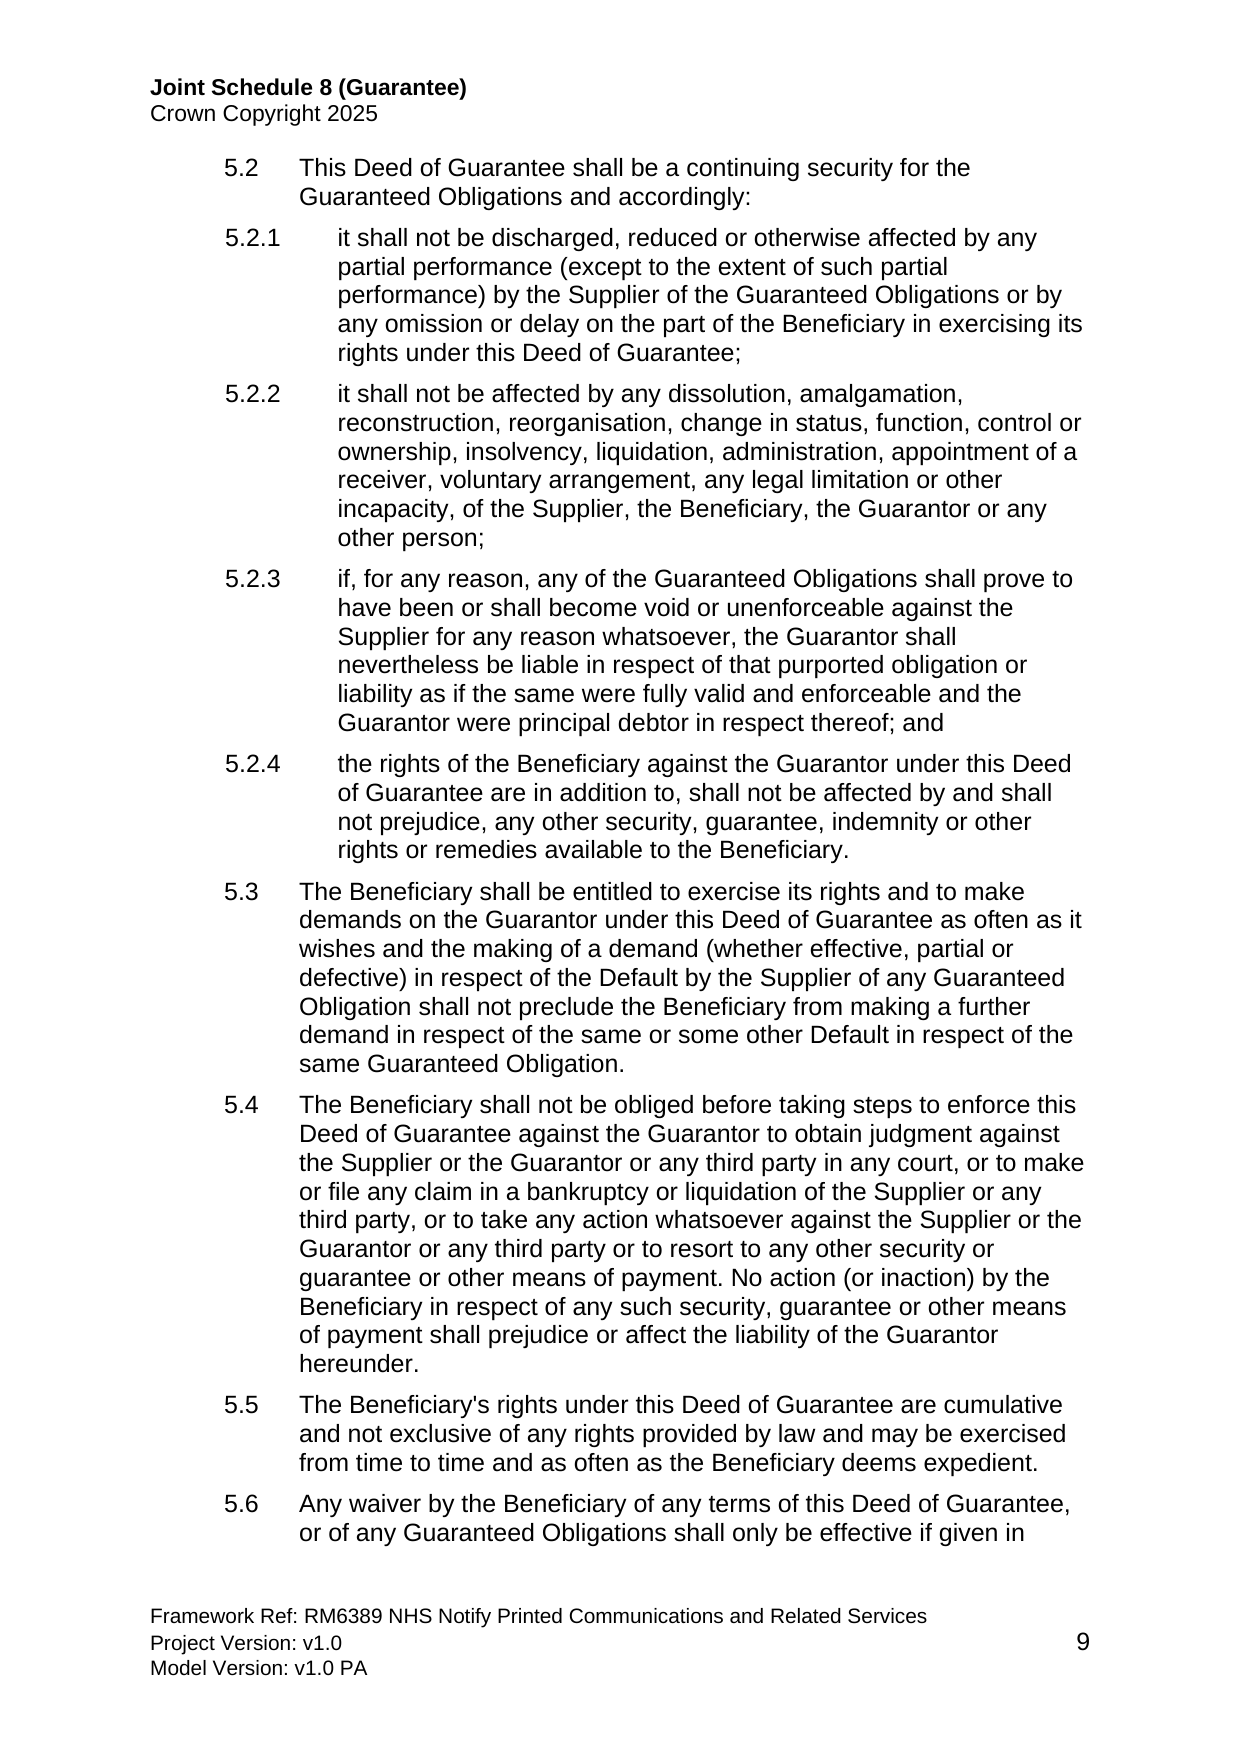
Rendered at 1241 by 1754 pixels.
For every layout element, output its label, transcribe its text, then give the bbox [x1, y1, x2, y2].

subtitle This Deed of Guarantee shall be a continuing security for the Guaranteed Obligations and accordingly: [224, 153, 1093, 210]
subtitle the rights of the Beneficiary against the Guarantor under this Deed of Guarantee are in addition to, shall not be affected by and shall not prejudice, any other security, guarantee, indemnity or other rights or remedies available to the Beneficiary. [225, 749, 1093, 864]
subtitle it shall not be affected by any dissolution, amalgamation, reconstruction, reorganisation, change in status, function, control or ownership, insolvency, liquidation, administration, appointment of a receiver, voluntary arrangement, any legal limitation or other incapacity, of the Supplier, the Beneficiary, the Guarantor or any other person; [225, 379, 1093, 552]
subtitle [224, 1489, 1093, 1547]
subtitle if, for any reason, any of the Guaranteed Obligations shall prove to have been or shall become void or unenforceable against the Supplier for any reason whatsoever, the Guarantor shall nevertheless be liable in respect of that purported obligation or liability as if the same were fully valid and enforceable and the Guarantor were principal debtor in respect thereof; and [225, 564, 1093, 737]
subtitle The Beneficiary shall not be obliged before taking steps to enforce this Deed of Guarantee against the Guarantor to obtain judgment against the Supplier or the Guarantor or any third party in any court, or to make or file any claim in a bankruptcy or liquidation of the Supplier or any third party, or to take any action whatsoever against the Supplier or the Guarantor or any third party or to resort to any other security or guarantee or other means of payment. No action (or inaction) by the Beneficiary in respect of any such security, guarantee or other means of payment shall prejudice or affect the liability of the Guarantor hereunder. [224, 1090, 1093, 1378]
subtitle The Beneficiary's rights under this Deed of Guarantee are cumulative and not exclusive of any rights provided by law and may be exercised from time to time and as often as the Beneficiary deems expedient. [224, 1390, 1093, 1477]
subtitle it shall not be discharged, reduced or otherwise affected by any partial performance (except to the extent of such partial performance) by the Supplier of the Guaranteed Obligations or by any omission or delay on the part of the Beneficiary in exercising its rights under this Deed of Guarantee; [225, 223, 1093, 367]
subtitle The Beneficiary shall be entitled to exercise its rights and to make demands on the Guarantor under this Deed of Guarantee as often as it wishes and the making of a demand (whether effective, partial or defective) in respect of the Default by the Supplier of any Guaranteed Obligation shall not preclude the Beneficiary from making a further demand in respect of the same or some other Default in respect of the same Guaranteed Obligation. [224, 877, 1093, 1078]
